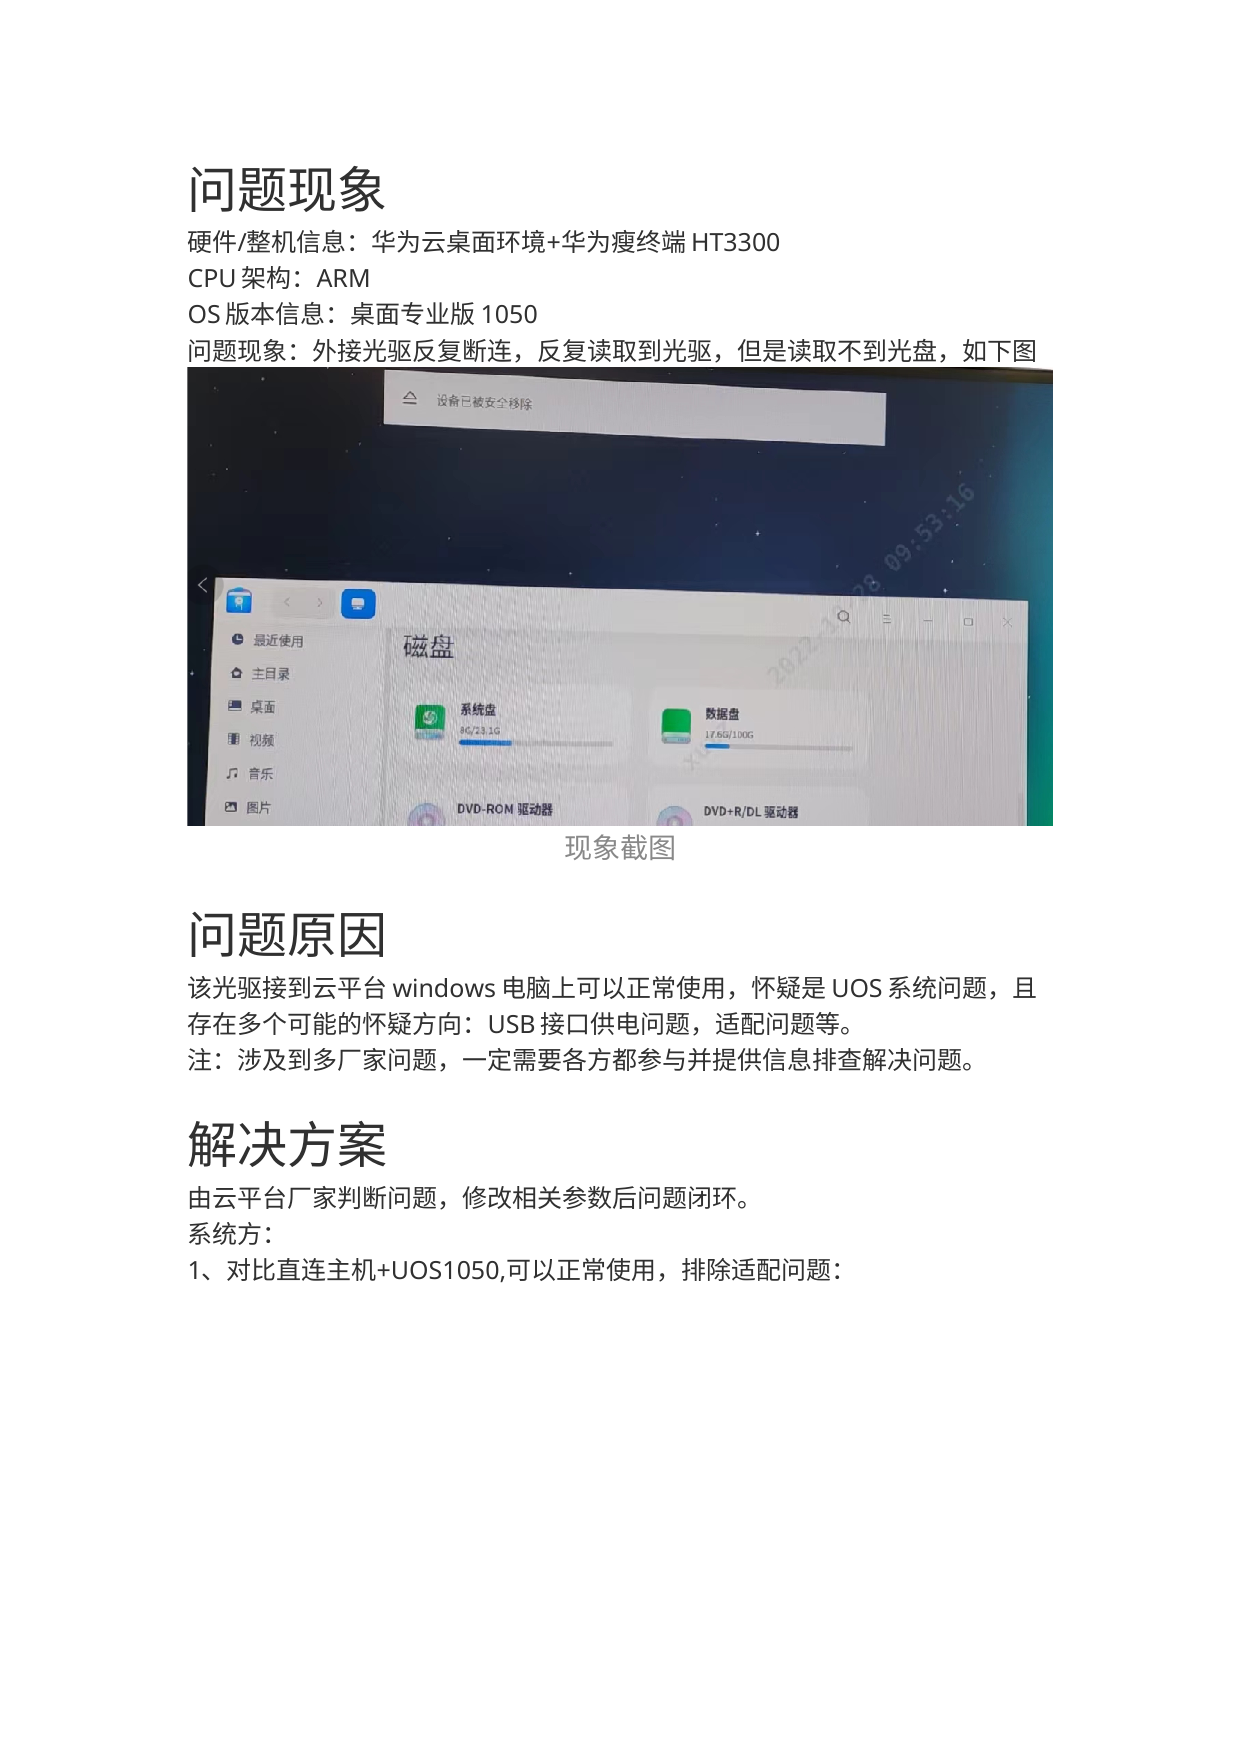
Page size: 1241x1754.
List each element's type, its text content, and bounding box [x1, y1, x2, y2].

text 问题原因 [187, 896, 1053, 968]
text 注：涉及到多厂家问题，一定需要各方都参与并提供信息排查解决问题。 [187, 1041, 1053, 1077]
text 由云平台厂家判断问题，修改相关参数后问题闭环。 [187, 1178, 1053, 1214]
text 问题现象：外接光驱反复断连，反复读取到光驱，但是读取不到光盘，如下图 [187, 331, 1053, 367]
text 系统方： [187, 1214, 1053, 1251]
text 解决方案 [187, 1106, 1053, 1178]
picture [187, 367, 1053, 826]
text OS版本信息：桌面专业版1050 [187, 295, 1053, 331]
text 问题现象 [187, 150, 1053, 222]
text 现象截图 [187, 826, 1053, 866]
text 硬件/整机信息：华为云桌面环境+华为瘦终端HT3300 [187, 222, 1053, 259]
text 1、对比直连主机+UOS1050,可以正常使用，排除适配问题： [187, 1251, 1053, 1287]
text CPU架构：ARM [187, 259, 1053, 295]
text 该光驱接到云平台windows电脑上可以正常使用，怀疑是UOS系统问题，且存在多个可能的怀疑方向：USB接口供电问题，适配问题等。 [187, 968, 1053, 1041]
